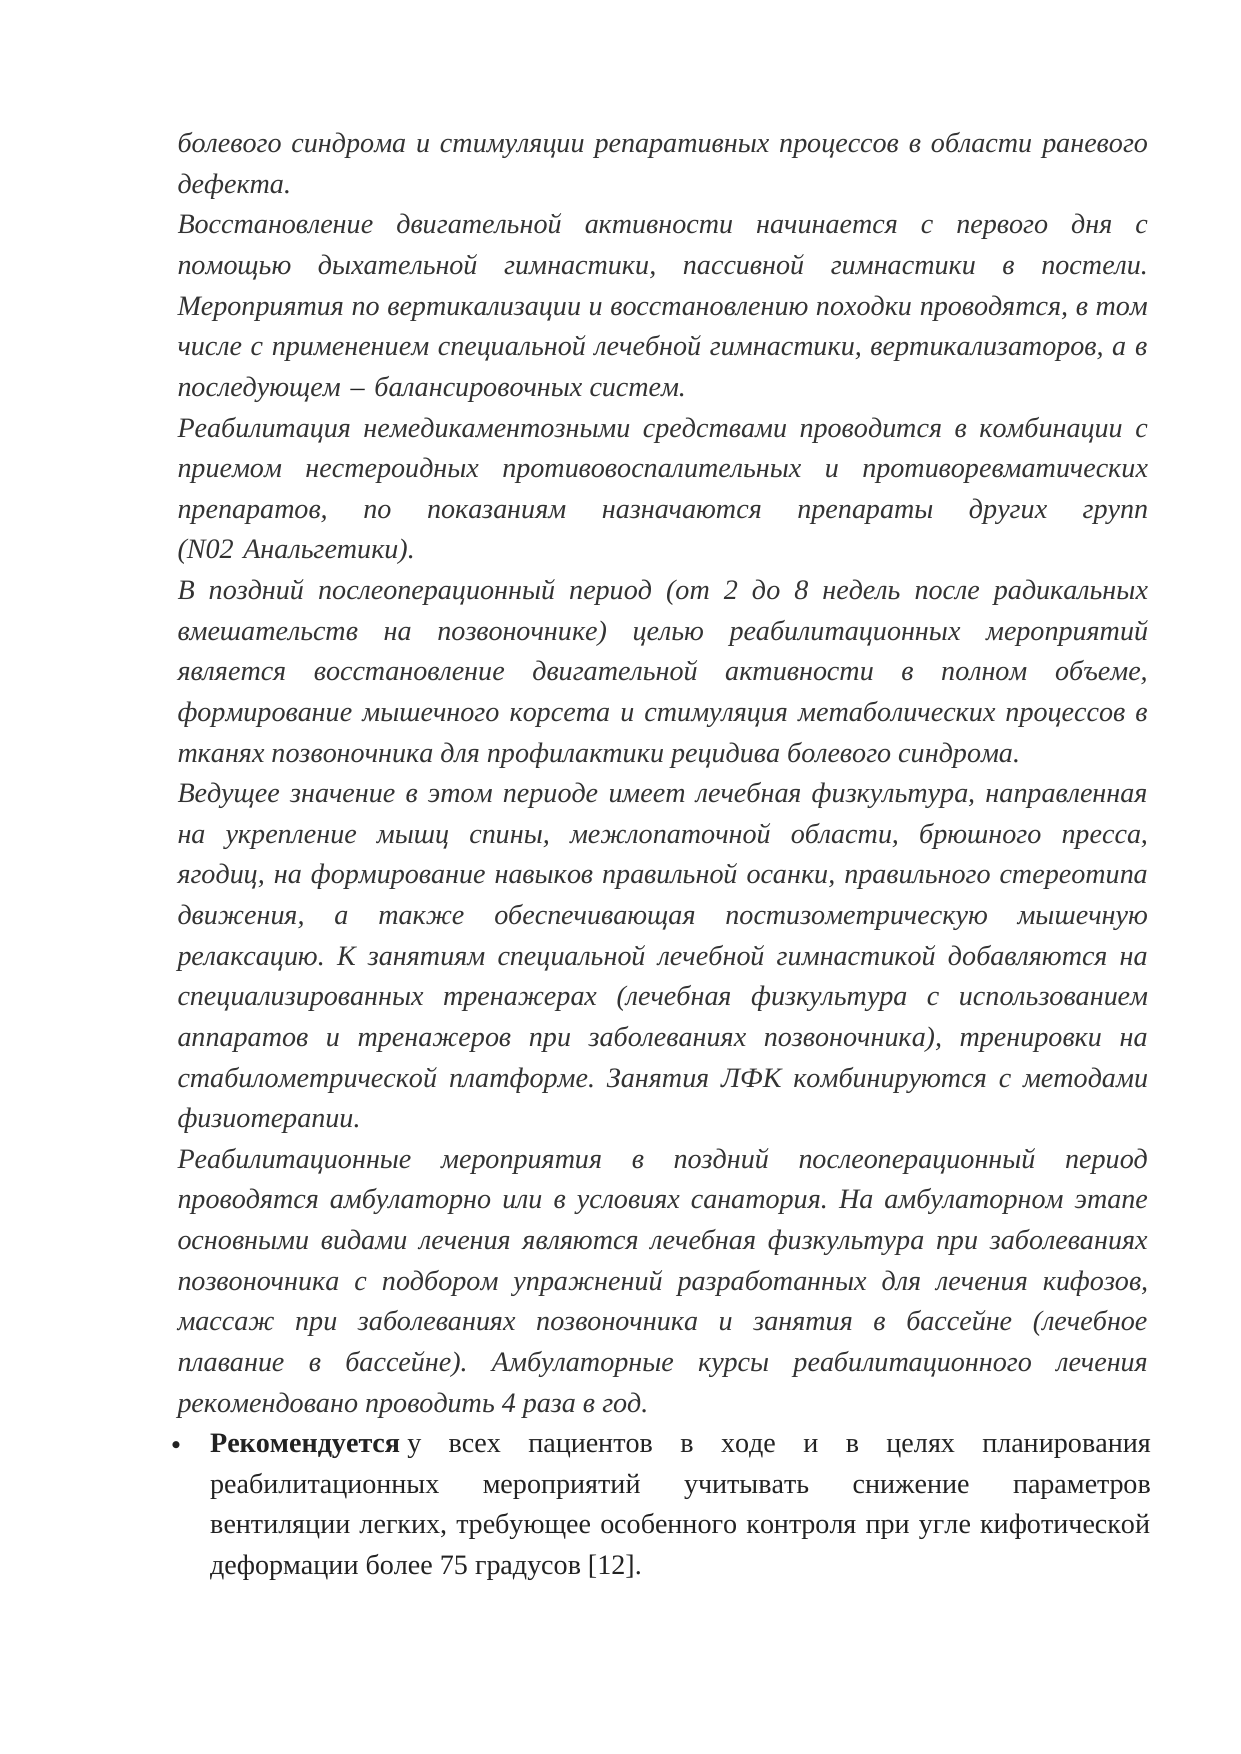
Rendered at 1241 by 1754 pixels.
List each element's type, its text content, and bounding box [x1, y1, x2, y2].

text В поздний послеоперационный период (от 2 до 8 недель после радикальных вмешательств на позвоночнике) целью реабилитационных мероприятий является восстановление двигательной активности в полном объеме, формирование мышечного корсета и стимуляция метаболических процессов в тканях позвоночника для профилактики рецидива болевого синдрома. [177, 565, 1152, 768]
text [177, 118, 1152, 199]
text Реабилитация немедикаментозными средствами проводится в комбинации с приемом нестероидных противовоспалительных и противоревматических препаратов, по показаниям назначаются препараты других групп (N02 Анальгетики). [177, 402, 1152, 565]
text Реабилитационные мероприятия в поздний послеоперационный период проводятся амбулаторно или в условиях санатория. На амбулаторном этапе основными видами лечения являются лечебная физкультура при заболеваниях позвоночника с подбором упражнений разработанных для лечения кифозов, массаж при заболеваниях позвоночника и занятия в бассейне (лечебное плавание в бассейне). Амбулаторные курсы реабилитационного лечения рекомендовано проводить 4 раза в год. [177, 1134, 1152, 1418]
text Ведущее значение в этом периоде имеет лечебная физкультура, направленная на укрепление мышц спины, межлопаточной области, брюшного пресса, ягодиц, на формирование навыков правильной осанки, правильного стереотипа движения, а также обеспечивающая постизометрическую мышечную релаксацию. К занятиям специальной лечебной гимнастикой добавляются на специализированных тренажерах (лечебная физкультура с использованием аппаратов и тренажеров при заболеваниях позвоночника), тренировки на стабилометрической платформе. Занятия ЛФК комбинируются с методами физиотерапии. [177, 768, 1152, 1134]
text Восстановление двигательной активности начинается с первого дня с помощью дыхательной гимнастики, пассивной гимнастики в постели. Мероприятия по вертикализации и восстановлению походки проводятся, в том числе с применением специальной лечебной гимнастики, вертикализаторов, а в последующем – балансировочных систем. [177, 199, 1152, 402]
list Рекомендуется у всех пациентов в ходе и в целях планирования реабилитационных мероприятий учитывать снижение параметров вентиляции легких, требующее особенного контроля при угле кифотической деформации более 75 градусов [12]. [172, 1418, 1152, 1581]
